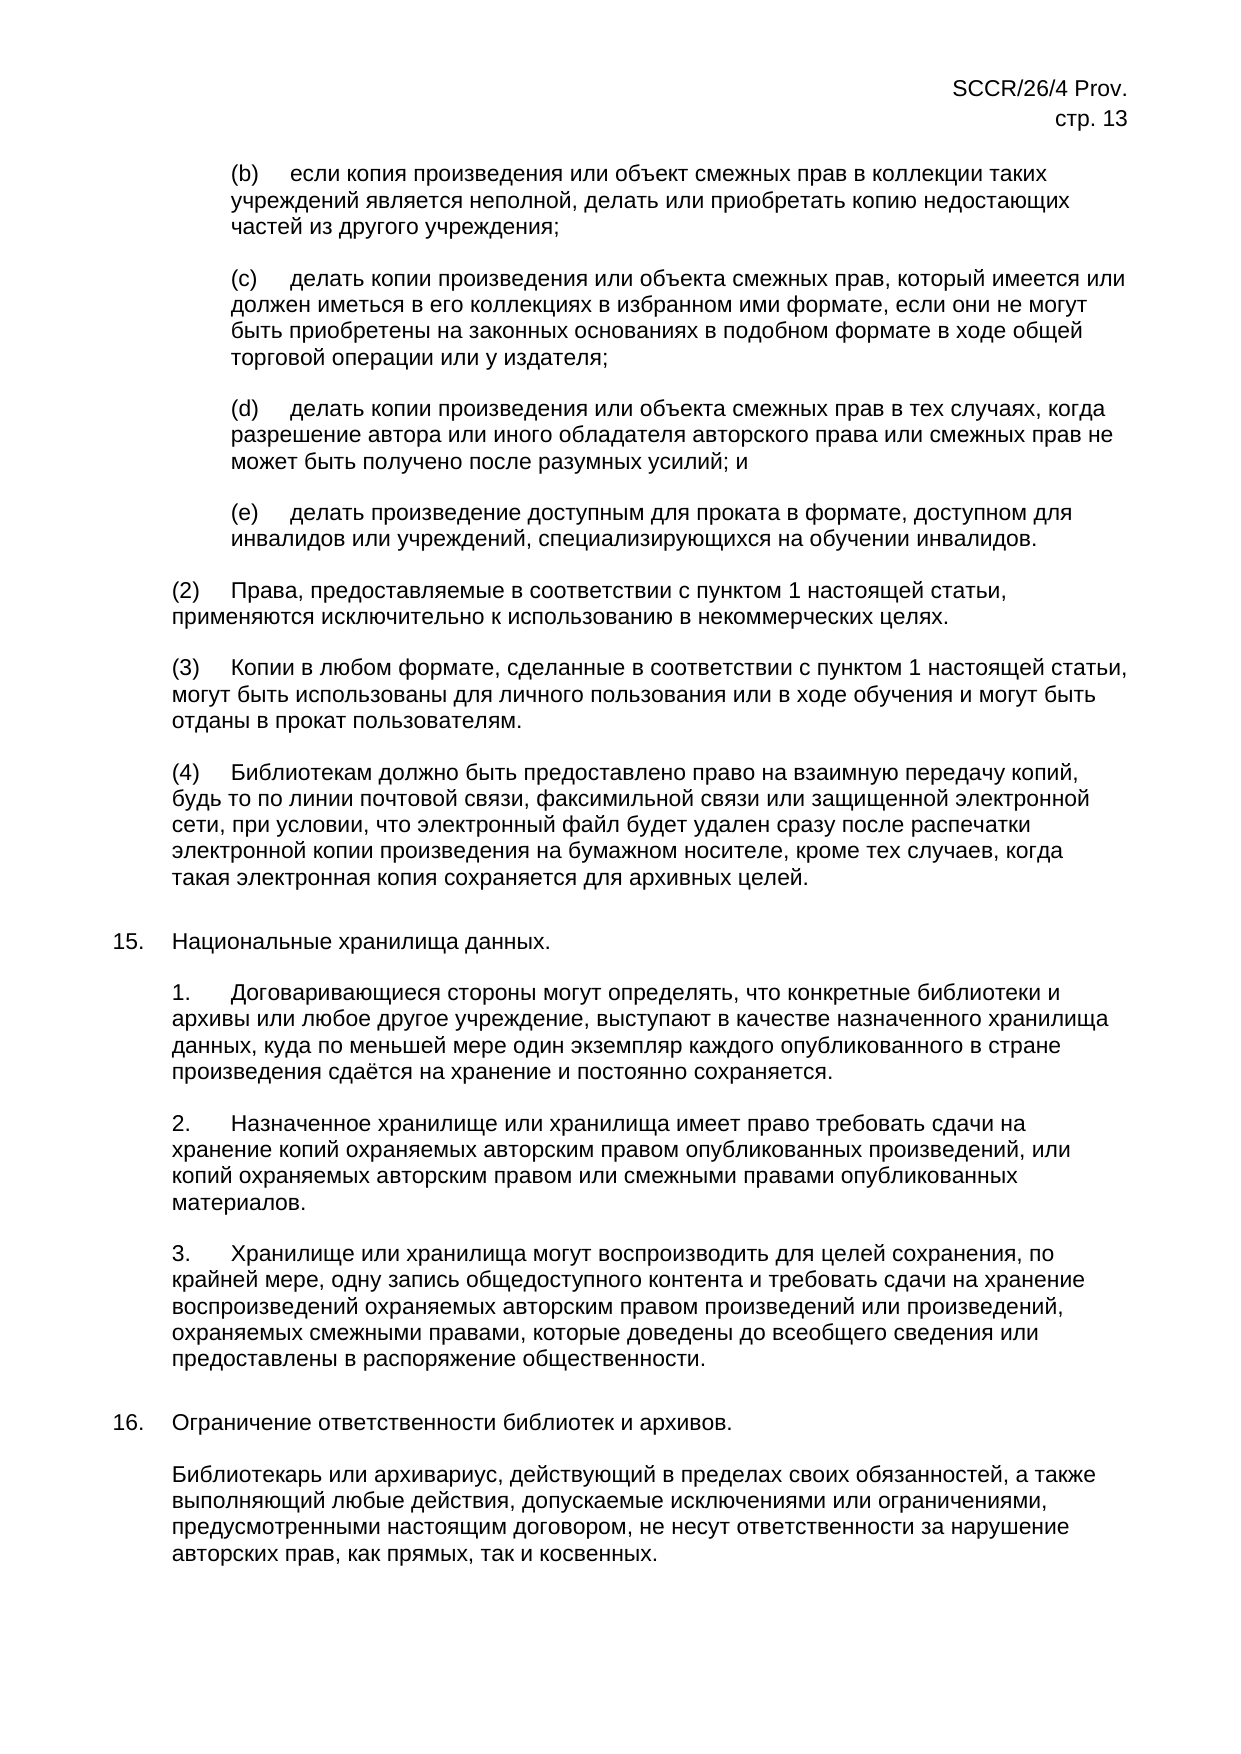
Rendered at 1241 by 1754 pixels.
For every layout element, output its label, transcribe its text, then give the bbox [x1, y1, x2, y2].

text (е) делать произведение доступным для проката в формате, доступном для инвалидов или учреждений, специализирующихся на обучении инвалидов. [231, 499, 1128, 552]
text (4) Библиотекам должно быть предоставлено право на взаимную передачу копий, будь то по линии почтовой связи, факсимильной связи или защищенной электронной сети, при условии, что электронный файл будет удален сразу после распечатки электронной копии произведения на бумажном носителе, кроме тех случаев, когда такая электронная копия сохраняется для архивных целей. [172, 758, 1128, 890]
text (d) делать копии произведения или объекта смежных прав в тех случаях, когда разрешение автора или иного обладателя авторского права или смежных прав не может быть получено после разумных усилий; и [231, 395, 1128, 474]
text 2. Назначенное хранилище или хранилища имеет право требовать сдачи на хранение копий охраняемых авторским правом опубликованных произведений, или копий охраняемых авторским правом или смежными правами опубликованных материалов. [172, 1109, 1128, 1215]
text (с) делать копии произведения или объекта смежных прав, который имеется или должен иметься в его коллекциях в избранном ими формате, если они не могут быть приобретены на законных основаниях в подобном формате в ходе общей торговой операции или у издателя; [231, 264, 1128, 370]
text (b) если копия произведения или объект смежных прав в коллекции таких учреждений является неполной, делать или приобретать копию недостающих частей из другого учреждения; [231, 160, 1128, 239]
text (3) Копии в любом формате, сделанные в соответствии с пунктом 1 настоящей статьи, могут быть использованы для личного пользования или в ходе обучения и могут быть отданы в прокат пользователям. [172, 654, 1128, 733]
text (2) Права, предоставляемые в соответствии с пунктом 1 настоящей статьи, применяются исключительно к использованию в некоммерческих целях. [172, 577, 1128, 629]
text 16. Ограничение ответственности библиотек и архивов. [112, 1409, 1128, 1436]
text 3. Хранилище или хранилища могут воспроизводить для целей сохранения, по крайней мере, одну запись общедоступного контента и требовать сдачи на хранение воспроизведений охраняемых авторским правом произведений или произведений, охраняемых смежными правами, которые доведены до всеобщего сведения или предоставлены в распоряжение общественности. [172, 1240, 1128, 1372]
text 15. Национальные хранилища данных. [112, 928, 1128, 954]
text 1. Договаривающиеся стороны могут определять, что конкретные библиотеки и архивы или любое другое учреждение, выступают в качестве назначенного хранилища данных, куда по меньшей мере один экземпляр каждого опубликованного в стране произведения сдаётся на хранение и постоянно сохраняется. [172, 979, 1128, 1084]
text Библиотекарь или архивариус, действующий в пределах своих обязанностей, а также выполняющий любые действия, допускаемые исключениями или ограничениями, предусмотренными настоящим договором, не несут ответственности за нарушение авторских прав, как прямых, так и косвенных. [172, 1461, 1128, 1566]
